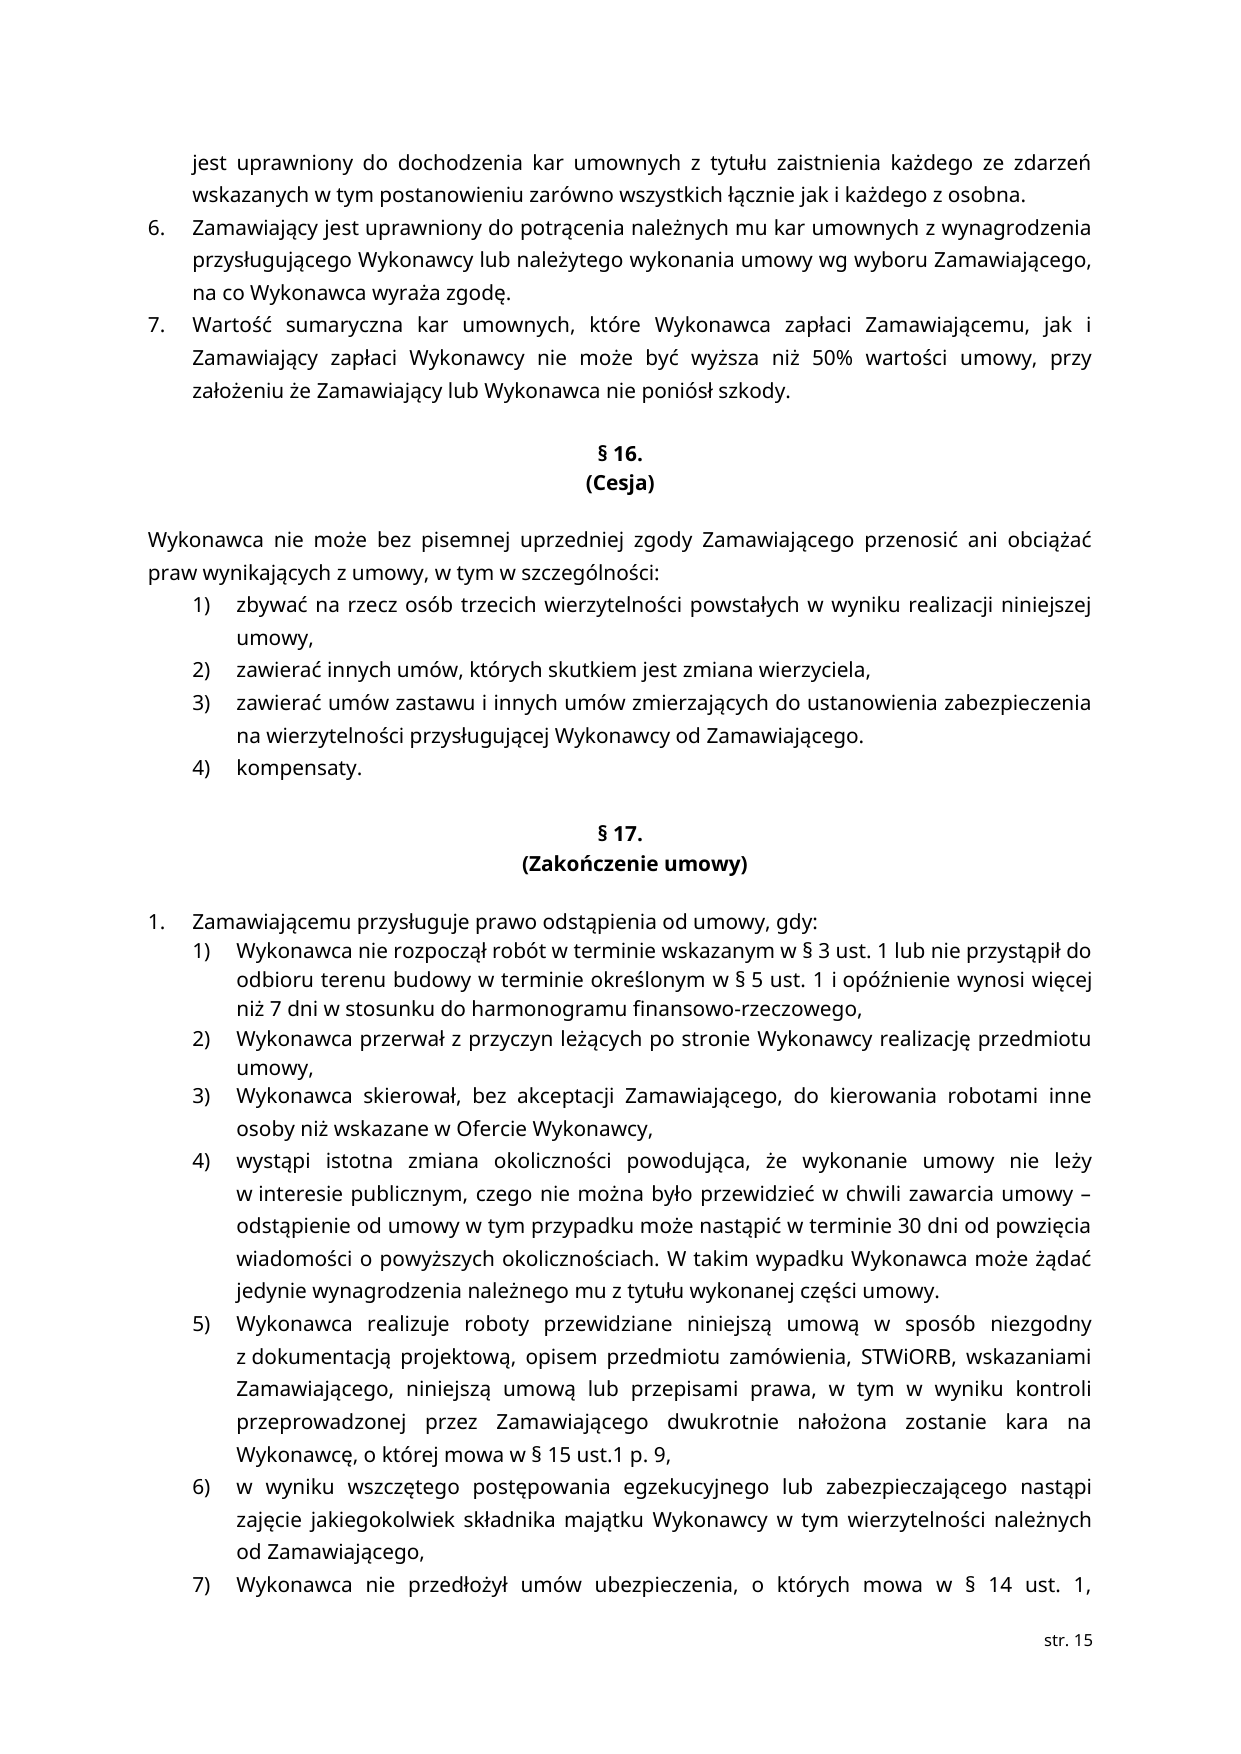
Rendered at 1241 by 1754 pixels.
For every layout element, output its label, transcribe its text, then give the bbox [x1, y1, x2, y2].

text § 16. [148, 438, 1093, 467]
list Wykonawca przerwał z przyczyn leżących po stronie Wykonawcy realizację przedmiotu umowy, [192, 1023, 1093, 1081]
list zbywać na rzecz osób trzecich wierzytelności powstałych w wyniku realizacji niniejszej umowy, [192, 590, 1093, 651]
list Wykonawca realizuje roboty przewidziane niniejszą umową w sposób niezgodny z dokumentacją projektową, opisem przedmiotu zamówienia, STWiORB, wskazaniami Zamawiającego, niniejszą umową lub przepisami prawa, w tym w wyniku kontroli przeprowadzonej przez Zamawiającego dwukrotnie nałożona zostanie kara na Wykonawcę, o której mowa w § 15 ust.1 p. 9, [192, 1309, 1093, 1468]
list Wartość sumaryczna kar umownych, które Wykonawca zapłaci Zamawiającemu, jak i Zamawiający zapłaci Wykonawcy nie może być wyższa niż 50% wartości umowy, przy założeniu że Zamawiający lub Wykonawca nie poniósł szkody. [148, 311, 1093, 404]
text (Zakończenie umowy) [177, 848, 1093, 877]
list Wykonawca skierował, bez akceptacji Zamawiającego, do kierowania robotami inne osoby niż wskazane w Ofercie Wykonawcy, [192, 1081, 1093, 1142]
list wystąpi istotna zmiana okoliczności powodująca, że wykonanie umowy nie leży w interesie publicznym, czego nie można było przewidzieć w chwili zawarcia umowy – odstąpienie od umowy w tym przypadku może nastąpić w terminie 30 dni od powzięcia wiadomości o powyższych okolicznościach. W takim wypadku Wykonawca może żądać jedynie wynagrodzenia należnego mu z tytułu wykonanej części umowy. [192, 1146, 1093, 1305]
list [192, 1570, 1093, 1598]
list zawierać innych umów, których skutkiem jest zmiana wierzyciela, [192, 656, 1093, 684]
text § 17. [148, 818, 1093, 848]
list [148, 148, 1093, 209]
list w wyniku wszczętego postępowania egzekucyjnego lub zabezpieczającego nastąpi zajęcie jakiegokolwiek składnika majątku Wykonawcy w tym wierzytelności należnych od Zamawiającego, [192, 1472, 1093, 1566]
list Wykonawca nie rozpoczął robót w terminie wskazanym w § 3 ust. 1 lub nie przystąpił do odbioru terenu budowy w terminie określonym w § 5 ust. 1 i opóźnienie wynosi więcej niż 7 dni w stosunku do harmonogramu finansowo-rzeczowego, [192, 935, 1093, 1023]
list Zamawiającemu przysługuje prawo odstąpienia od umowy, gdy: [148, 906, 1093, 935]
list kompensaty. [192, 753, 1093, 782]
text (Cesja) [148, 467, 1093, 496]
text Wykonawca nie może bez pisemnej uprzedniej zgody Zamawiającego przenosić ani obciążać praw wynikających z umowy, w tym w szczególności: [148, 525, 1093, 586]
list zawierać umów zastawu i innych umów zmierzających do ustanowienia zabezpieczenia na wierzytelności przysługującej Wykonawcy od Zamawiającego. [192, 688, 1093, 749]
list Zamawiający jest uprawniony do potrącenia należnych mu kar umownych z wynagrodzenia przysługującego Wykonawcy lub należytego wykonania umowy wg wyboru Zamawiającego, na co Wykonawca wyraża zgodę. [148, 213, 1093, 306]
